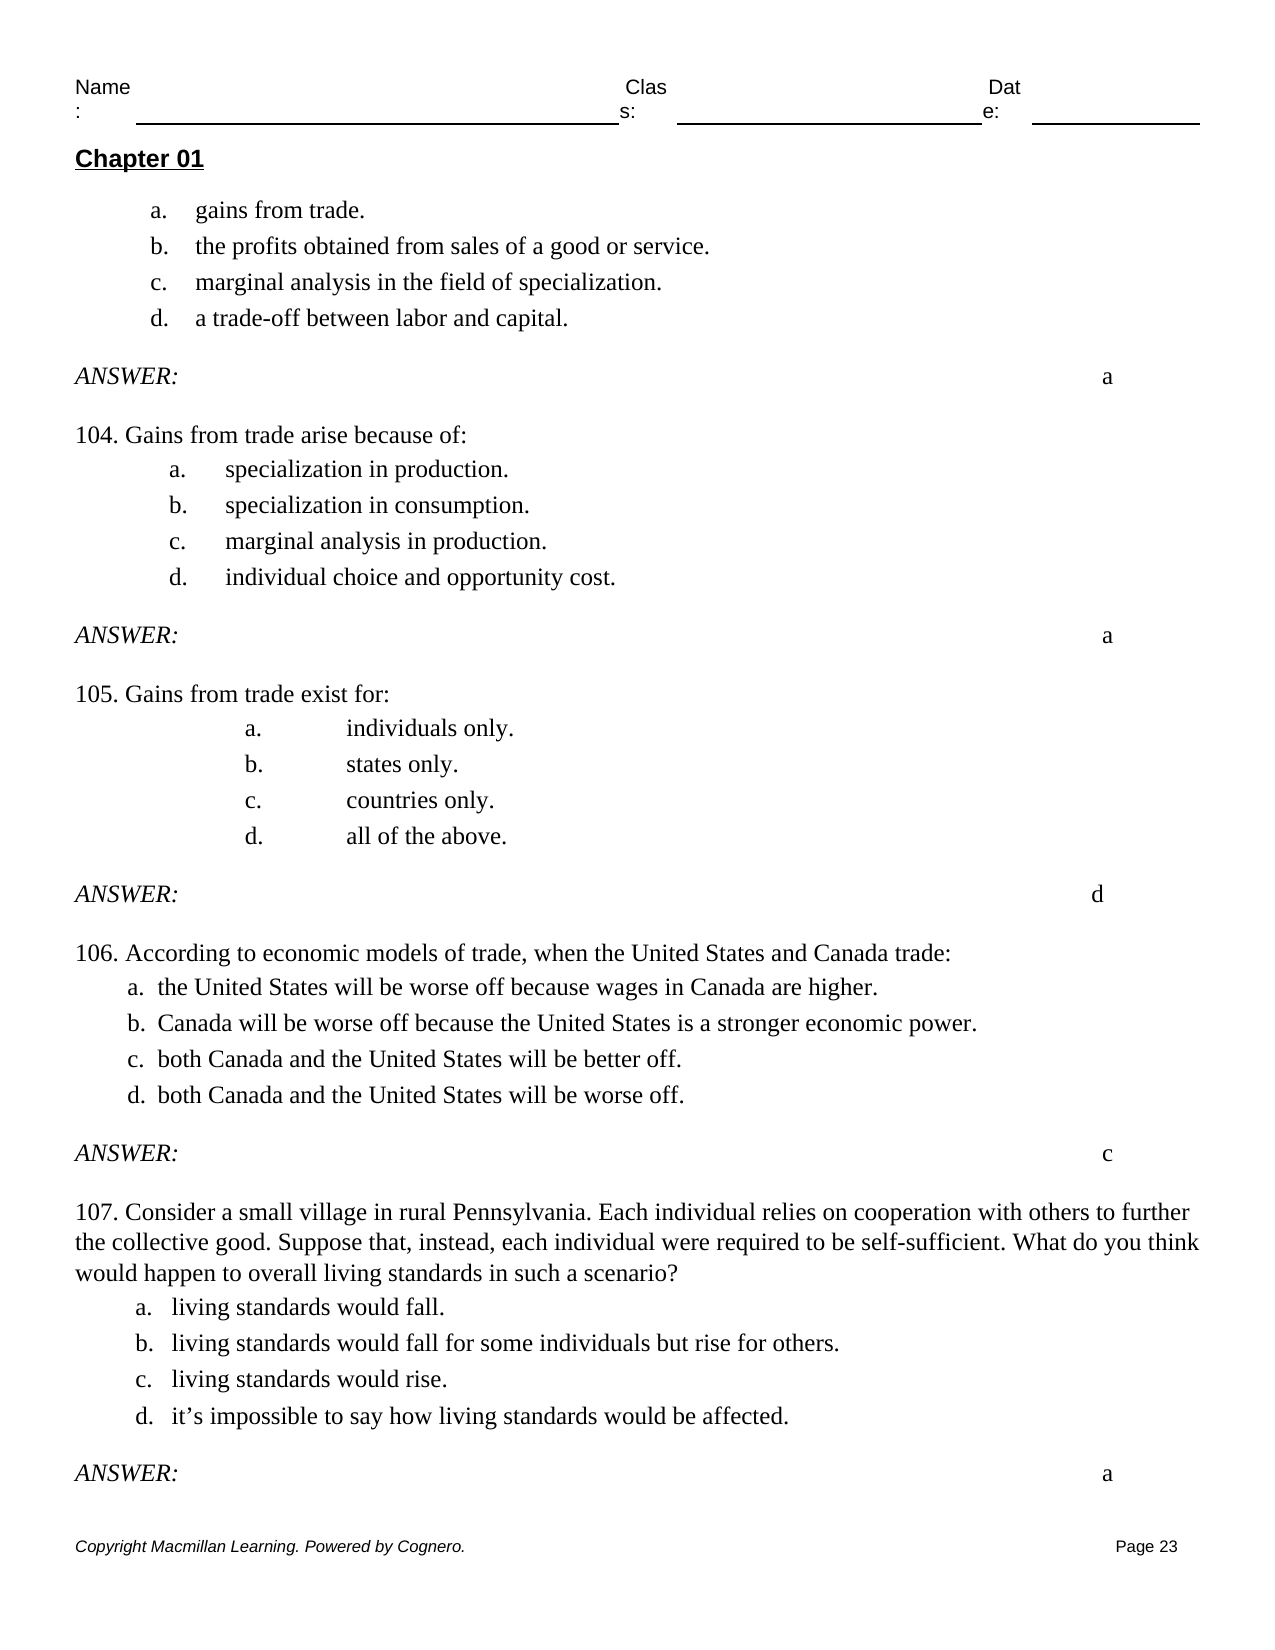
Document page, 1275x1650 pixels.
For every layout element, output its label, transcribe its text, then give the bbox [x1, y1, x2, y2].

table_header 104. Gains from trade arise because of: [75, 420, 1200, 652]
table_header 107. Consider a small village in rural Pennsylvania. Each individual relies on cooperation with others to further the collective good. Suppose that, instead, each individual were required to be self-sufficient. What do you think would happen to overall living standards in such a scenario? [75, 1197, 1200, 1490]
table_header 105. Gains from trade exist for: [75, 679, 1200, 911]
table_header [75, 192, 1200, 393]
table_header 106. According to economic models of trade, when the United States and Canada trade: [75, 938, 1200, 1170]
